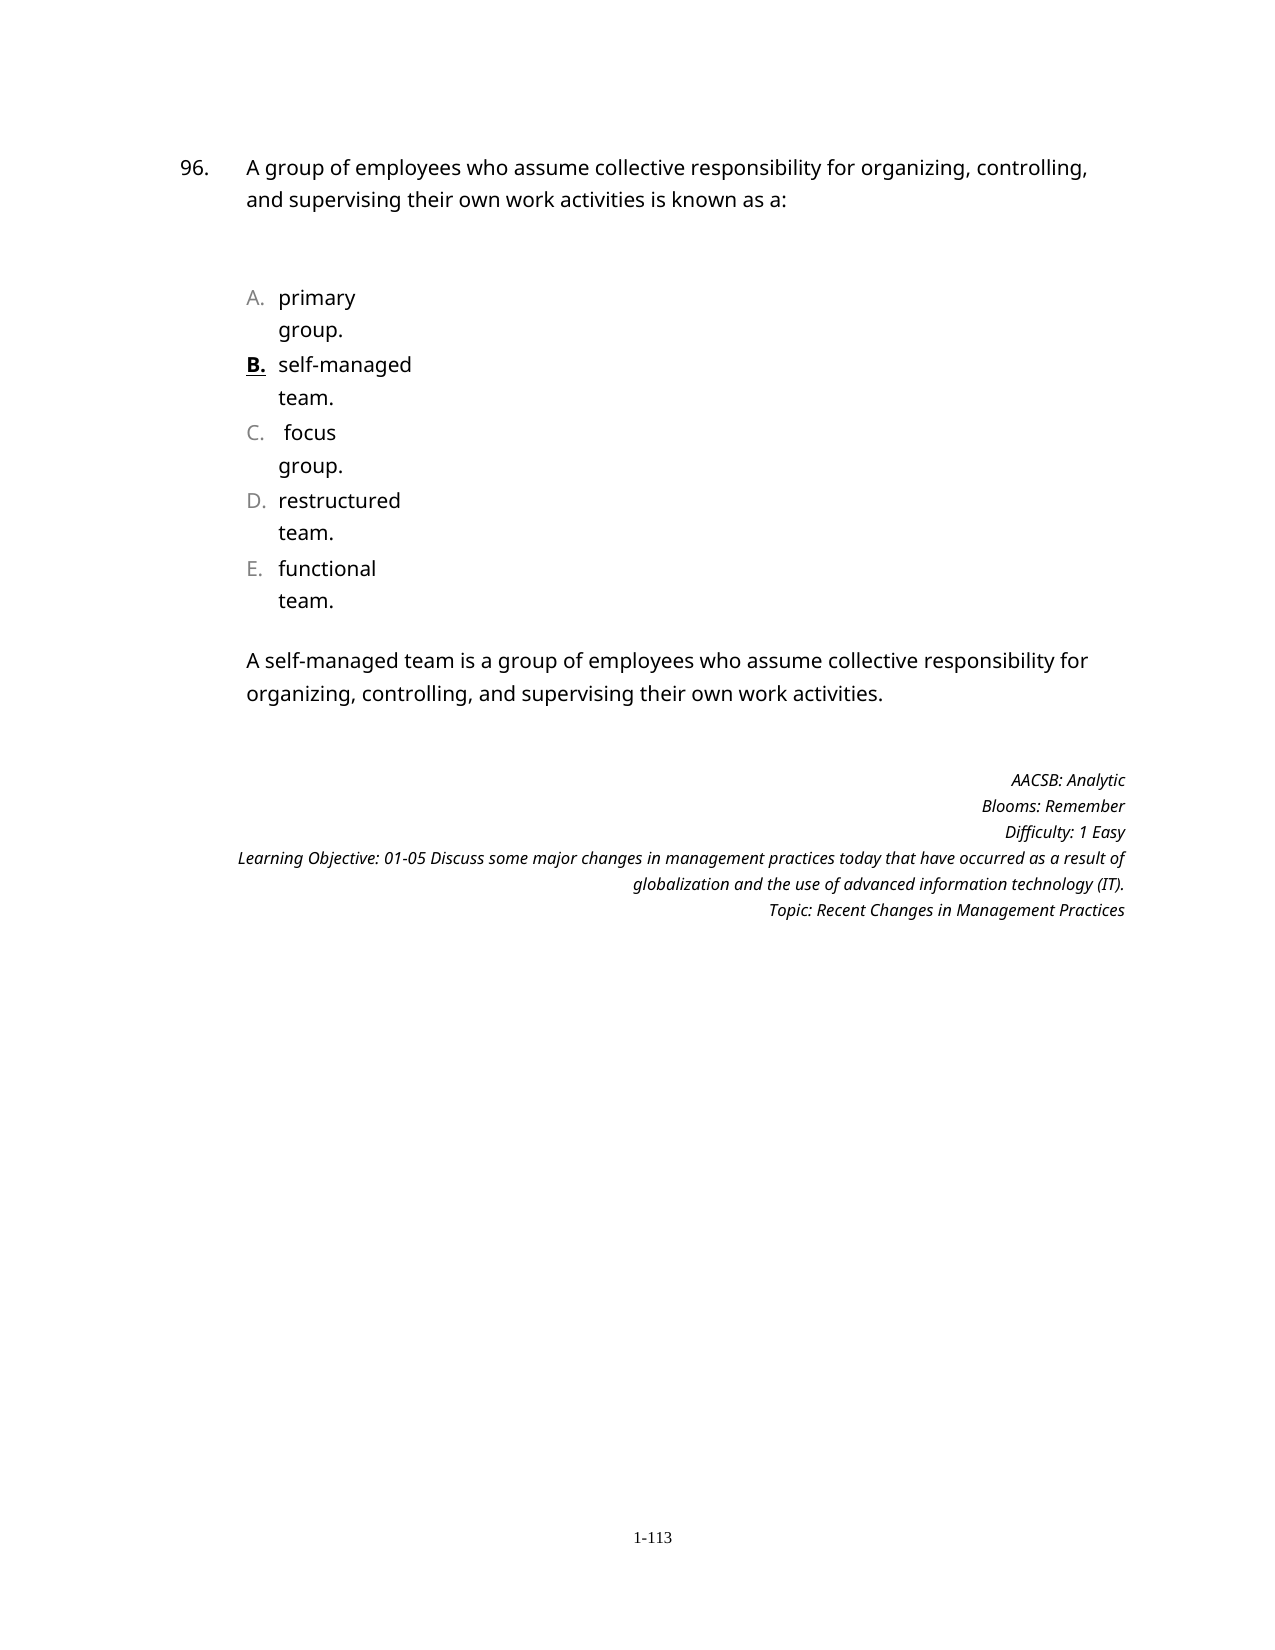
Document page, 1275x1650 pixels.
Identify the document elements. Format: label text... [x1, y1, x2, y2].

table_header A group of employees who assume collective responsibility for organizing, controlling, and supervising their own work activities is known as a: A self-managed team is a group of employees who assume collective responsibility for organizing, controlling, and supervising their own work activities. [246, 153, 1125, 739]
table_header AACSB: Analytic Blooms: Remember Difficulty: 1 Easy Learning Objective: 01-05 Discuss some major changes in management practices today that have occurred as a result of globalization and the use of advanced information technology (IT). Topic: Recent Changes in Management Practices [180, 768, 1125, 957]
table_header 96. [180, 153, 246, 739]
